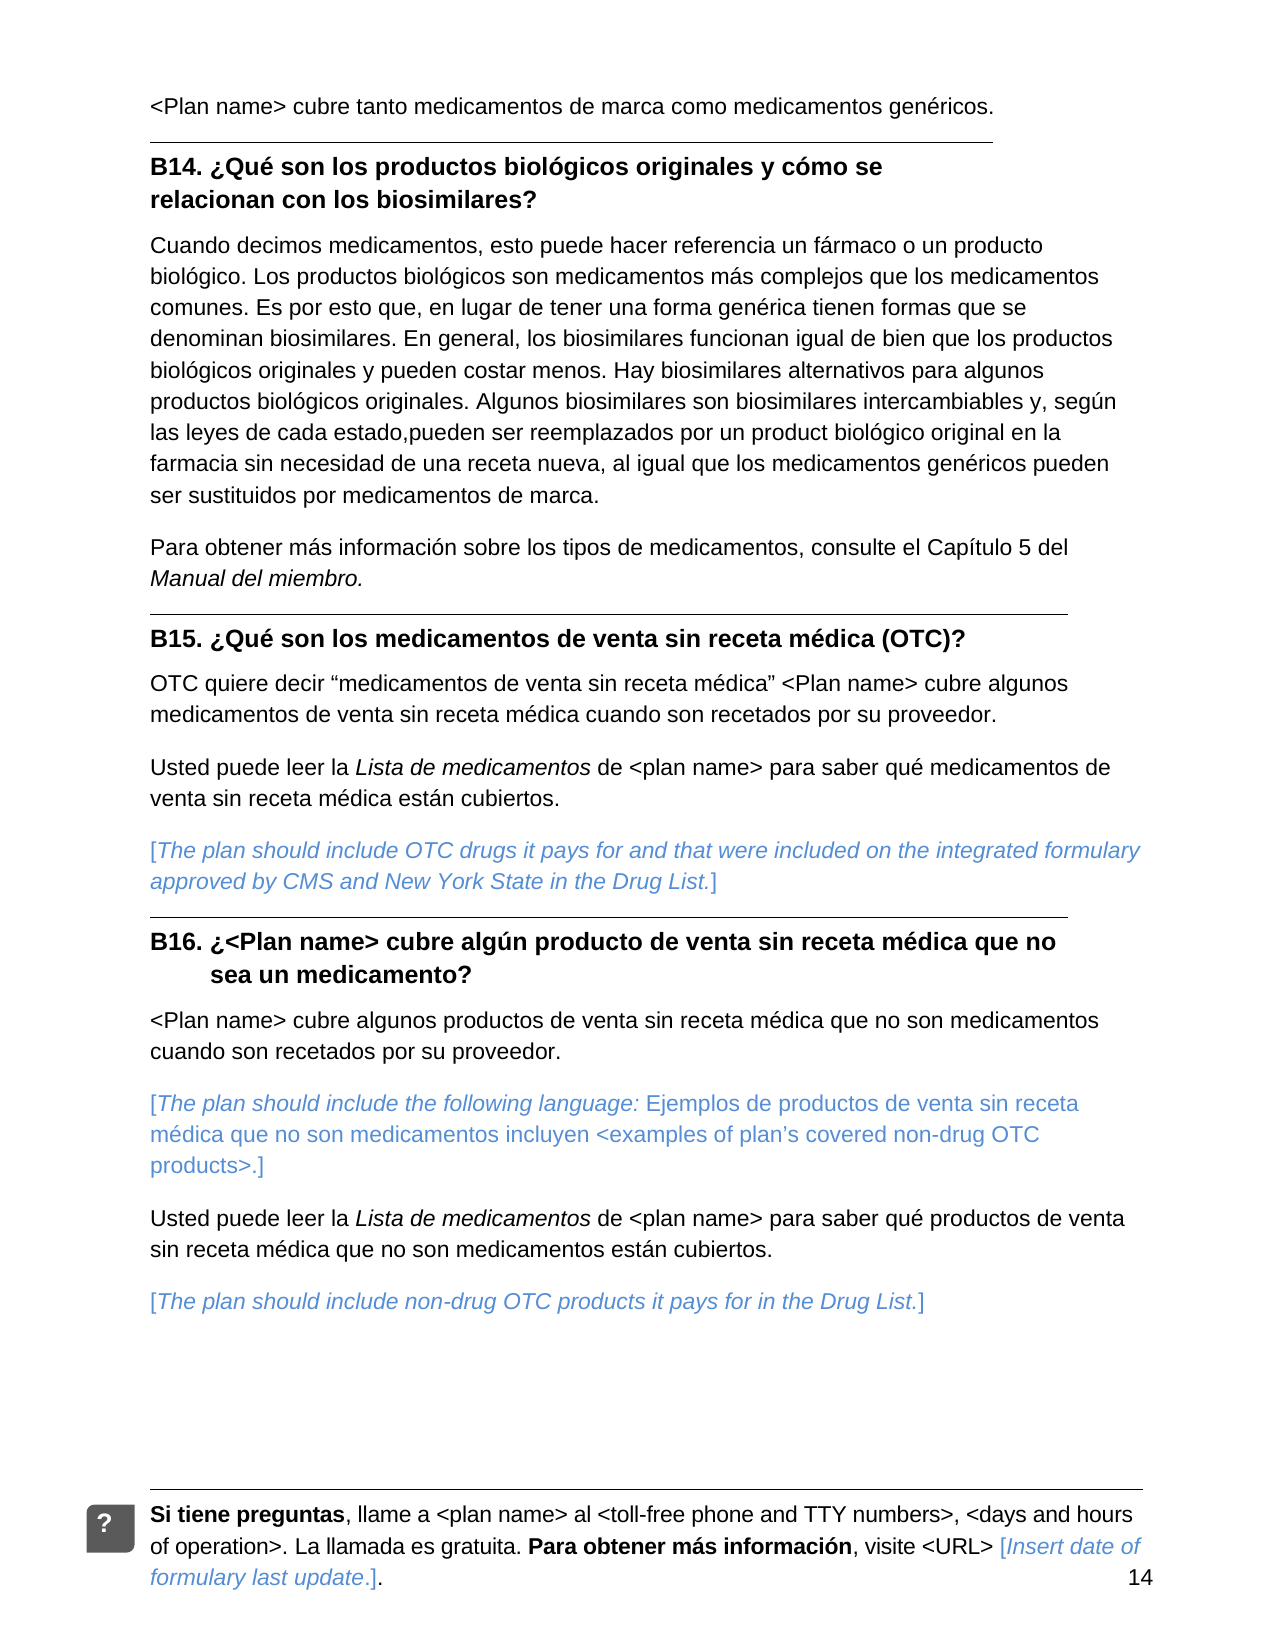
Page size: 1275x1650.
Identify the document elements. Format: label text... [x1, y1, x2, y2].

text Usted puede leer la Lista de medicamentos de <plan name> para saber qué productos de venta sin receta médica que no son medicamentos están cubiertos. [150, 1201, 1143, 1263]
subtitle B14. ¿Qué son los productos biológicos originales y cómo se relacionan con los biosimilares? [150, 143, 993, 216]
text Usted puede leer la Lista de medicamentos de <plan name> para saber qué medicamentos de venta sin receta médica están cubiertos. [150, 750, 1143, 812]
text OTC quiere decir “medicamentos de venta sin receta médica” <Plan name> cubre algunos medicamentos de venta sin receta médica cuando son recetados por su proveedor. [150, 667, 1143, 729]
text [The plan should include OTC drugs it pays for and that were included on the integrated formulary approved by CMS and New York State in the Drug List.] [150, 833, 1143, 896]
subtitle B16. ¿<Plan name> cubre algún producto de venta sin receta médica que no sea un medicamento? [150, 918, 1068, 991]
subtitle B15. ¿Qué son los medicamentos de venta sin receta médica (OTC)? [150, 615, 1068, 654]
text Para obtener más información sobre los tipos de medicamentos, consulte el Capítulo 5 del Manual del miembro. [150, 530, 1143, 593]
text Cuando decimos medicamentos, esto puede hacer referencia un fármaco o un producto biológico. Los productos biológicos son medicamentos más complejos que los medicamentos comunes. Es por esto que, en lugar de tener una forma genérica tienen formas que se denominan biosimilares. En general, los biosimilares funcionan igual de bien que los productos biológicos originales y pueden costar menos. Hay biosimilares alternativos para algunos productos biológicos originales. Algunos biosimilares son biosimilares intercambiables y, según las leyes de cada estado,pueden ser reemplazados por un product biológico original en la farmacia sin necesidad de una receta nueva, al igual que los medicamentos genéricos pueden ser sustituidos por medicamentos de marca. [150, 228, 1143, 509]
text [The plan should include the following language: Ejemplos de productos de venta sin receta médica que no son medicamentos incluyen <examples of plan’s covered non-drug OTC products>.] [150, 1086, 1143, 1180]
text <Plan name> cubre algunos productos de venta sin receta médica que no son medicamentos cuando son recetados por su proveedor. [150, 1003, 1143, 1066]
text [The plan should include non-drug OTC products it pays for in the Drug List.] [150, 1284, 1143, 1316]
text <Plan name> cubre tanto medicamentos de marca como medicamentos genéricos. [150, 89, 1143, 121]
